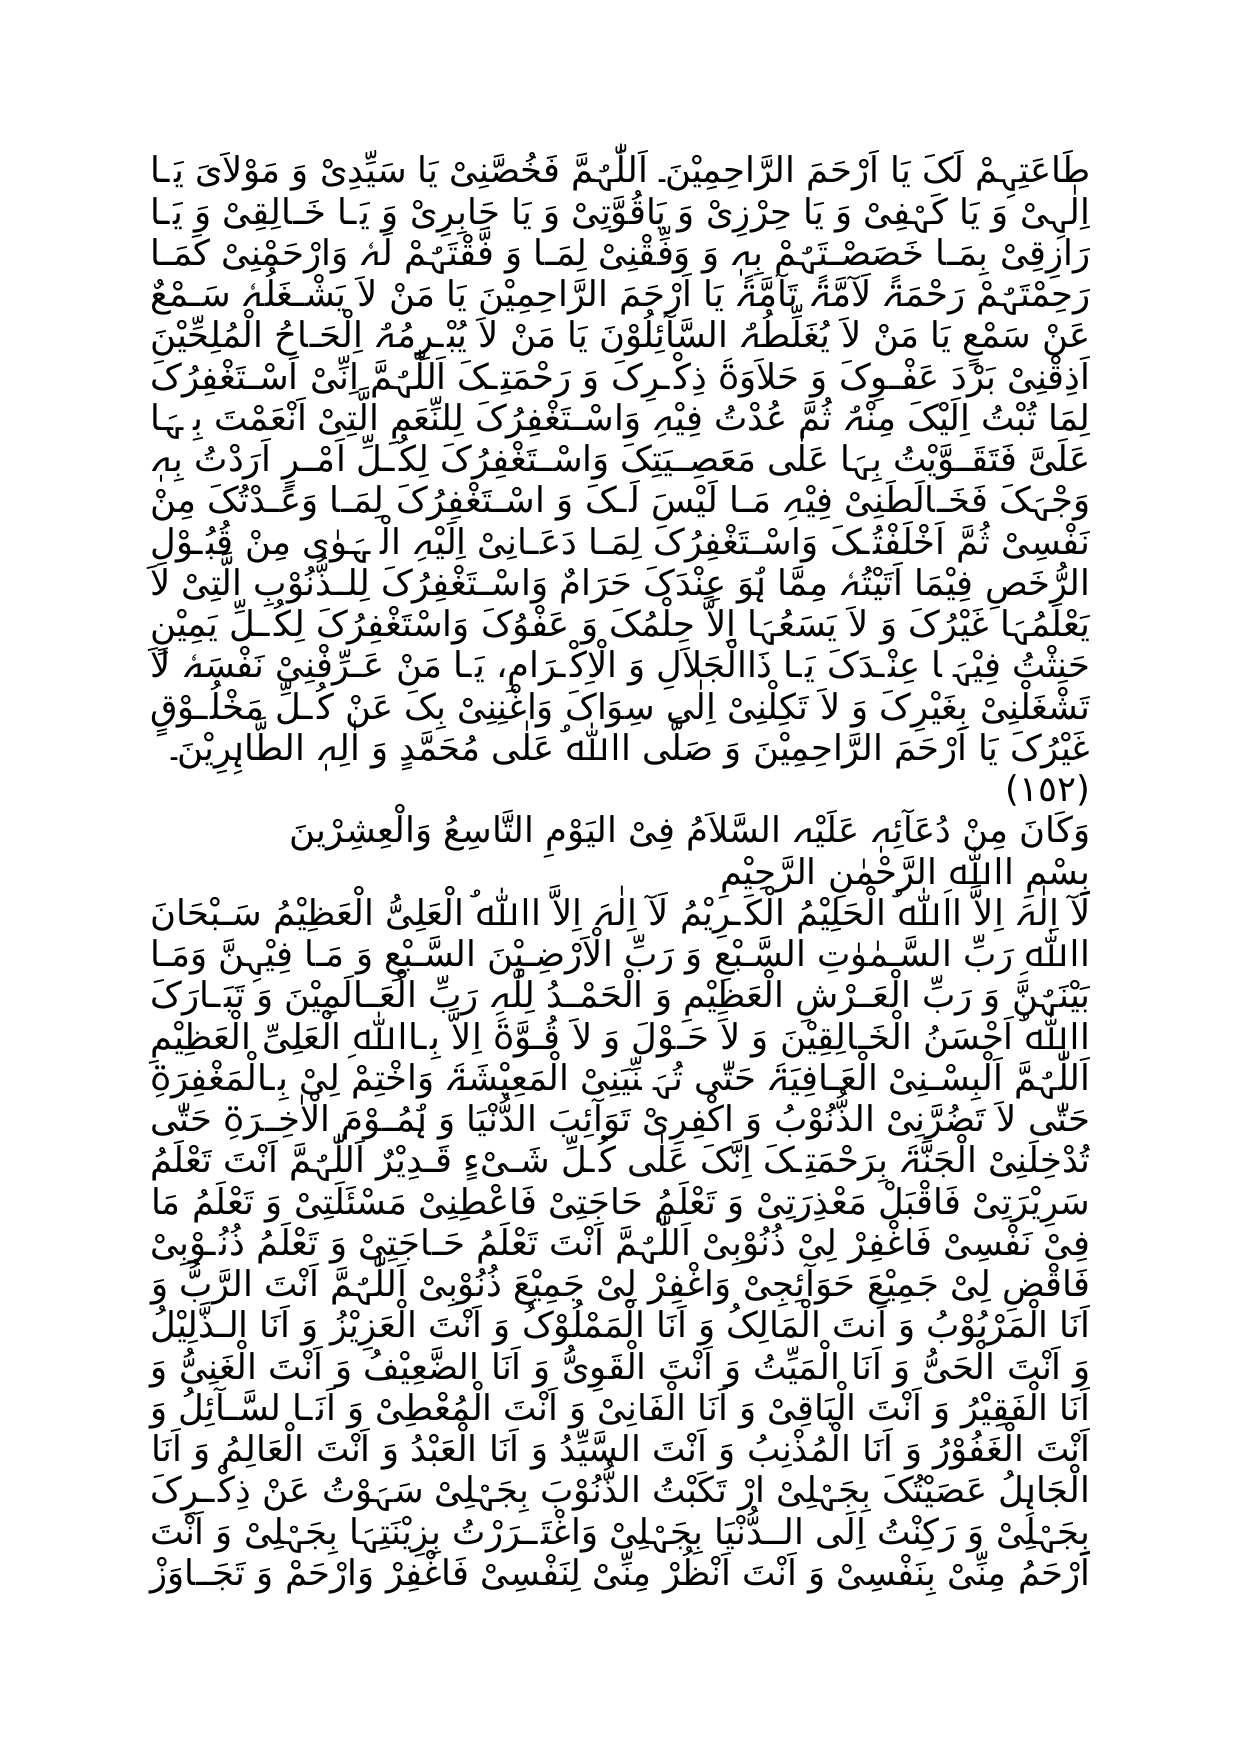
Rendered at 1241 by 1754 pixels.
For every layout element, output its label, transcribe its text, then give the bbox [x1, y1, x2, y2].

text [150, 150, 1090, 769]
text بِسْمِ اﷲِ الرَّحْمٰنِ الرَّحِیْمِ [150, 851, 1090, 892]
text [150, 892, 1090, 1594]
text وَکَانَ مِنْ دُعَآئِہٖ عَلَیْہ السَّلاَمُ فِیْ الیَوْمِ التَّاسِعُ وَالْعِشِرْینَ [150, 810, 1090, 851]
text (١٥٢) [150, 769, 1090, 810]
